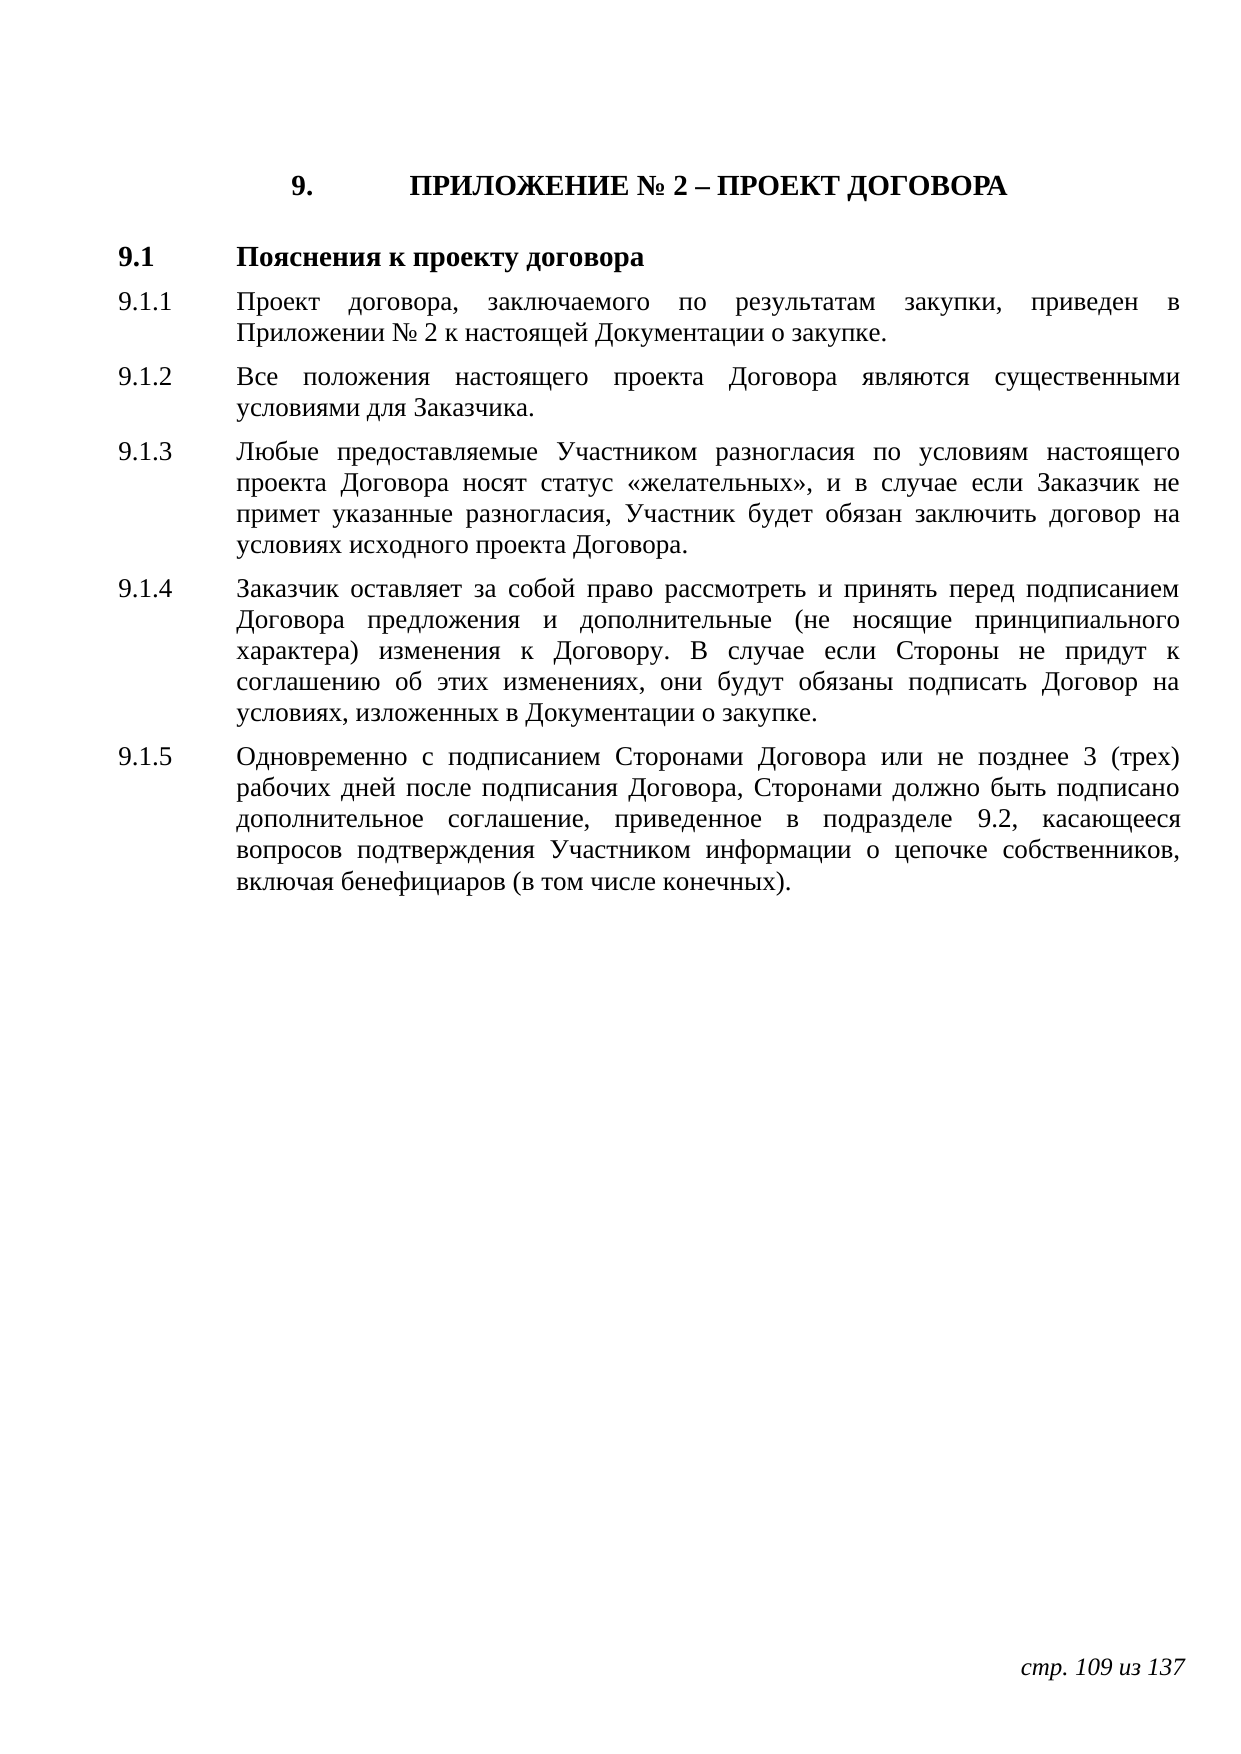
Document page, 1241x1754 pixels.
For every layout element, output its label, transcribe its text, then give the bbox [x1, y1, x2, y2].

text Проект договора, заключаемого по результатам закупки, приведен в Приложении № 2 к настоящей Документации о закупке. [118, 285, 1181, 347]
subtitle ПРИЛОЖЕНИЕ № 2 – ПРОЕКТ ДОГОВОРА [118, 168, 1181, 202]
text Одновременно с подписанием Сторонами Договора или не позднее 3 (трех) рабочих дней после подписания Договора, Сторонами должно быть подписано дополнительное соглашение, приведенное в подразделе 9.2, касающееся вопросов подтверждения Участником информации о цепочке собственников, включая бенефициаров (в том числе конечных). [118, 740, 1181, 896]
subtitle Пояснения к проекту договора [118, 239, 1181, 273]
text Заказчик оставляет за собой право рассмотреть и принять перед подписанием Договора предложения и дополнительные (не носящие принципиального характера) изменения к Договору. В случае если Стороны не придут к соглашению об этих изменениях, они будут обязаны подписать Договор на условиях, изложенных в Документации о закупке. [118, 572, 1181, 728]
text Все положения настоящего проекта Договора являются существенными условиями для Заказчика. [118, 360, 1181, 422]
text Любые предоставляемые Участником разногласия по условиям настоящего проекта Договора носят статус «желательных», и в случае если Заказчик не примет указанные разногласия, Участник будет обязан заключить договор на условиях исходного проекта Договора. [118, 435, 1181, 559]
